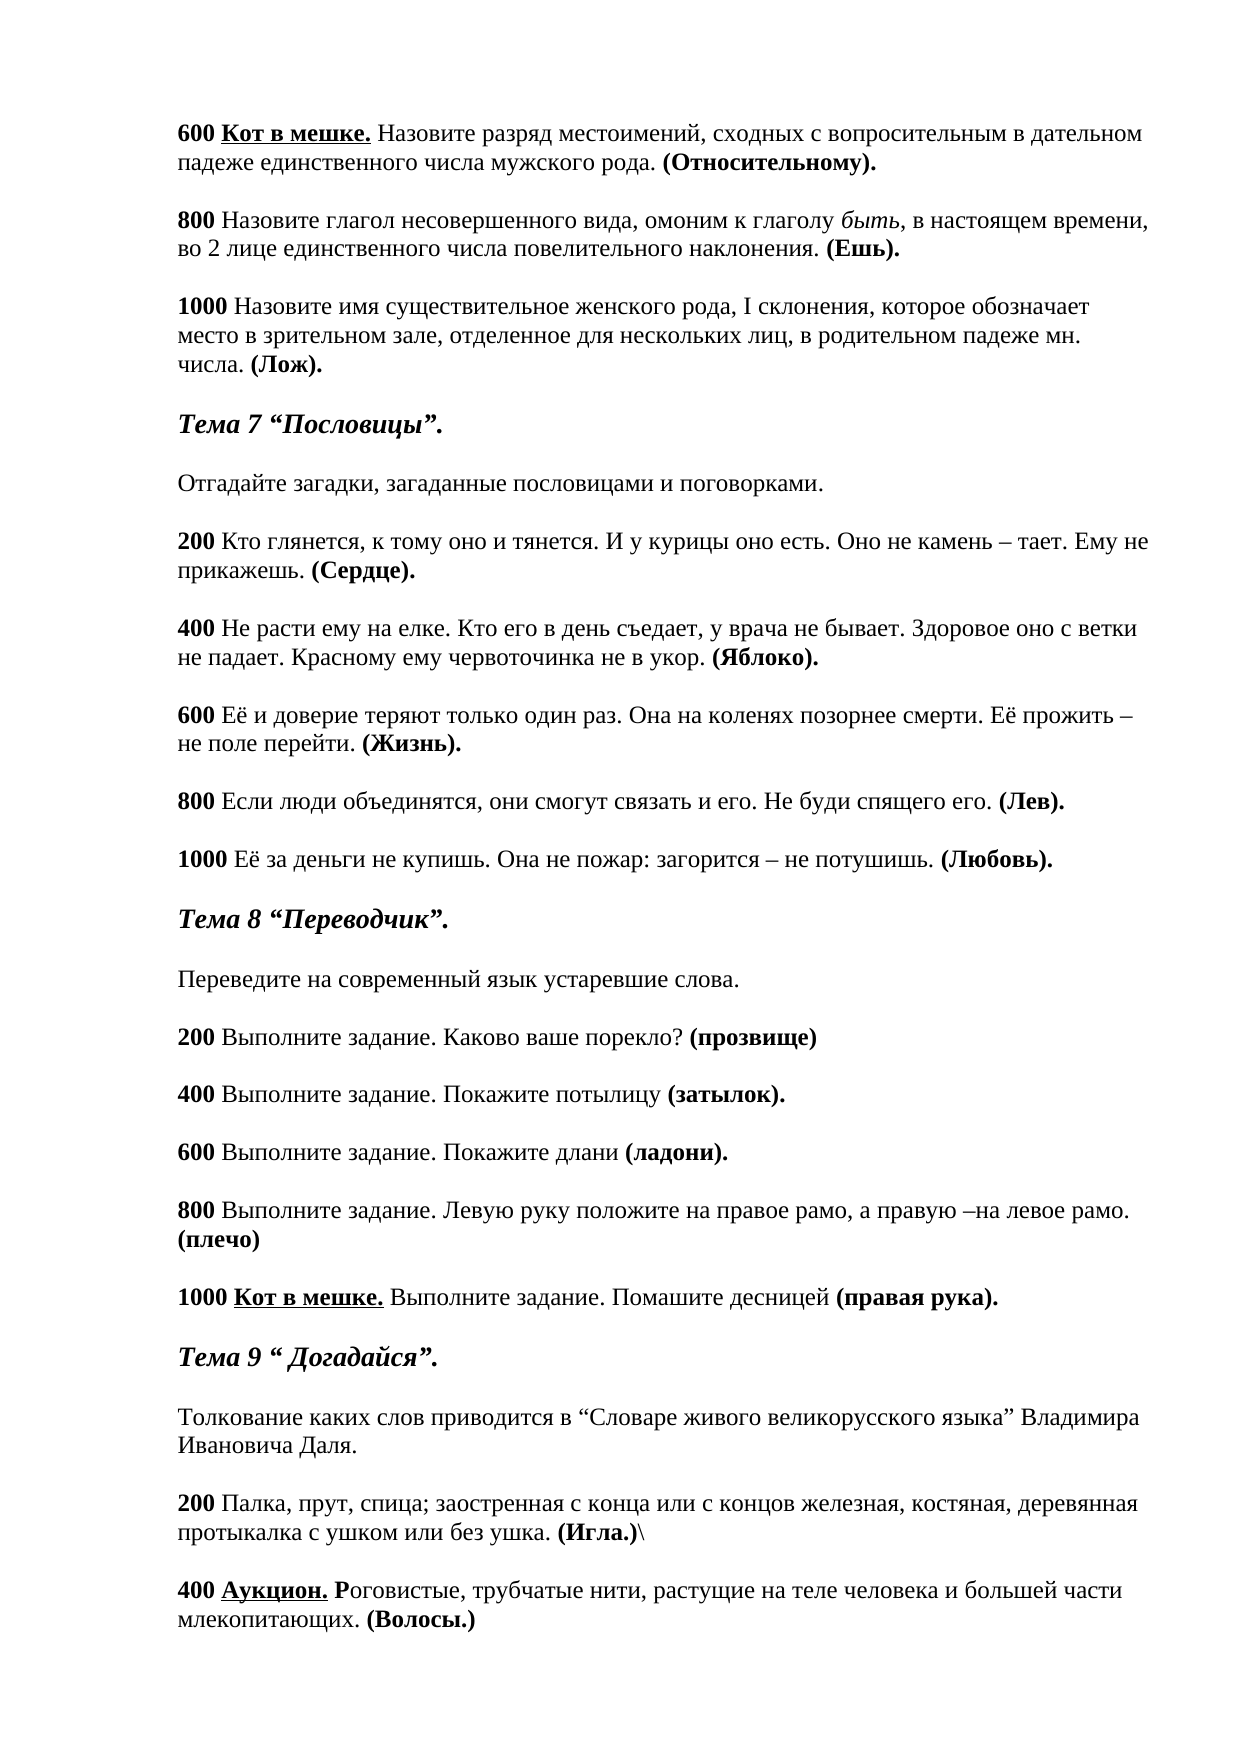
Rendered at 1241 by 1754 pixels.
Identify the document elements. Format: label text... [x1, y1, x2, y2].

text 400 Выполните задание. Покажите потылицу (затылок). [177, 1079, 1152, 1108]
text 200 Кто глянется, к тому оно и тянется. И у курицы оно есть. Оно не камень – тает. Ему не прикажешь. (Сердце). [177, 526, 1152, 584]
text 600 Её и доверие теряют только один раз. Она на коленях позорнее смерти. Её прожить – не поле перейти. (Жизнь). [177, 700, 1152, 757]
text Тема 8 “Переводчик”. [177, 902, 1152, 934]
text 1000 Её за деньги не купишь. Она не пожар: загорится – не потушишь. (Любовь). [177, 844, 1152, 873]
text 600 Кот в мешке. Назовите разряд местоимений, сходных с вопросительным в дательном падеже единственного числа мужского рода. (Относительному). [177, 118, 1152, 176]
text Отгадайте загадки, загаданные пословицами и поговорками. [177, 468, 1152, 497]
text 800 Выполните задание. Левую руку положите на правое рамо, а правую –на левое рамо. (плечо) [177, 1195, 1152, 1253]
text 200 Палка, прут, спица; заостренная с конца или с концов железная, костяная, деревянная протыкалка с ушком или без ушка. (Игла.)\ [177, 1488, 1152, 1546]
text 800 Если люди объединятся, они смогут связать и его. Не буди спящего его. (Лев). [177, 786, 1152, 815]
text 600 Выполните задание. Покажите длани (ладони). [177, 1137, 1152, 1166]
text Переведите на современный язык устаревшие слова. [177, 964, 1152, 992]
text 400 Не расти ему на елке. Кто его в день съедает, у врача не бывает. Здоровое оно с ветки не падает. Красному ему червоточинка не в укор. (Яблоко). [177, 613, 1152, 671]
text 200 Выполните задание. Каково ваше порекло? (прозвище) [177, 1022, 1152, 1050]
text 400 Аукцион. Роговистые, трубчатые нити, растущие на теле человека и большей части млекопитающих. (Волосы.) [177, 1575, 1152, 1632]
text Тема 7 “Пословицы”. [177, 407, 1152, 439]
text Тема 9 “ Догадайся”. [177, 1340, 1152, 1372]
text Толкование каких слов приводится в “Словаре живого великорусского языка” Владимира Ивановича Даля. [177, 1402, 1152, 1459]
text 800 Назовите глагол несовершенного вида, омоним к глаголу быть, в настоящем времени, во 2 лице единственного числа повелительного наклонения. (Ешь). [177, 205, 1152, 262]
text 1000 Кот в мешке. Выполните задание. Помашите десницей (правая рука). [177, 1282, 1152, 1311]
text 1000 Назовите имя существительное женского рода, I склонения, которое обозначает место в зрительном зале, отделенное для нескольких лиц, в родительном падеже мн. числа. (Лож). [177, 291, 1152, 378]
